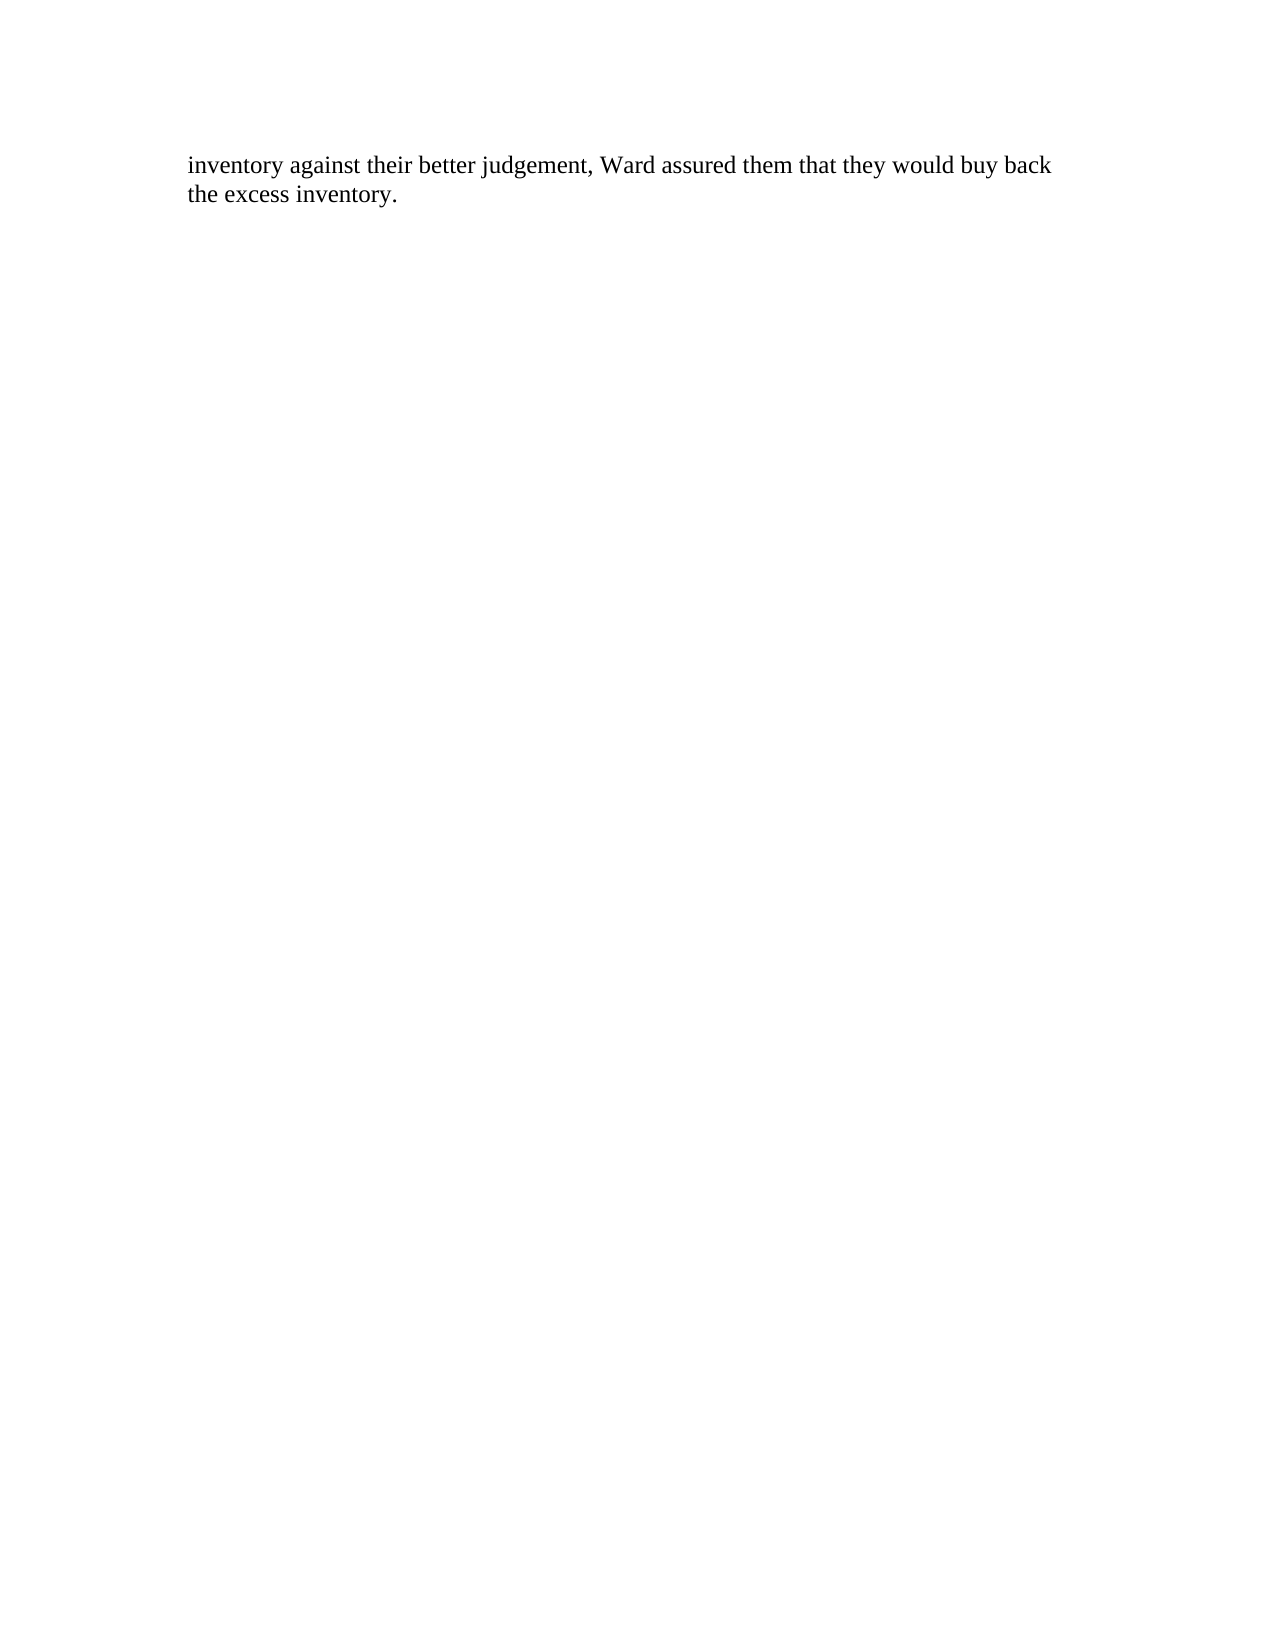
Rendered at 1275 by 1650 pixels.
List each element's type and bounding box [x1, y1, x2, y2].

text [187, 150, 1087, 207]
